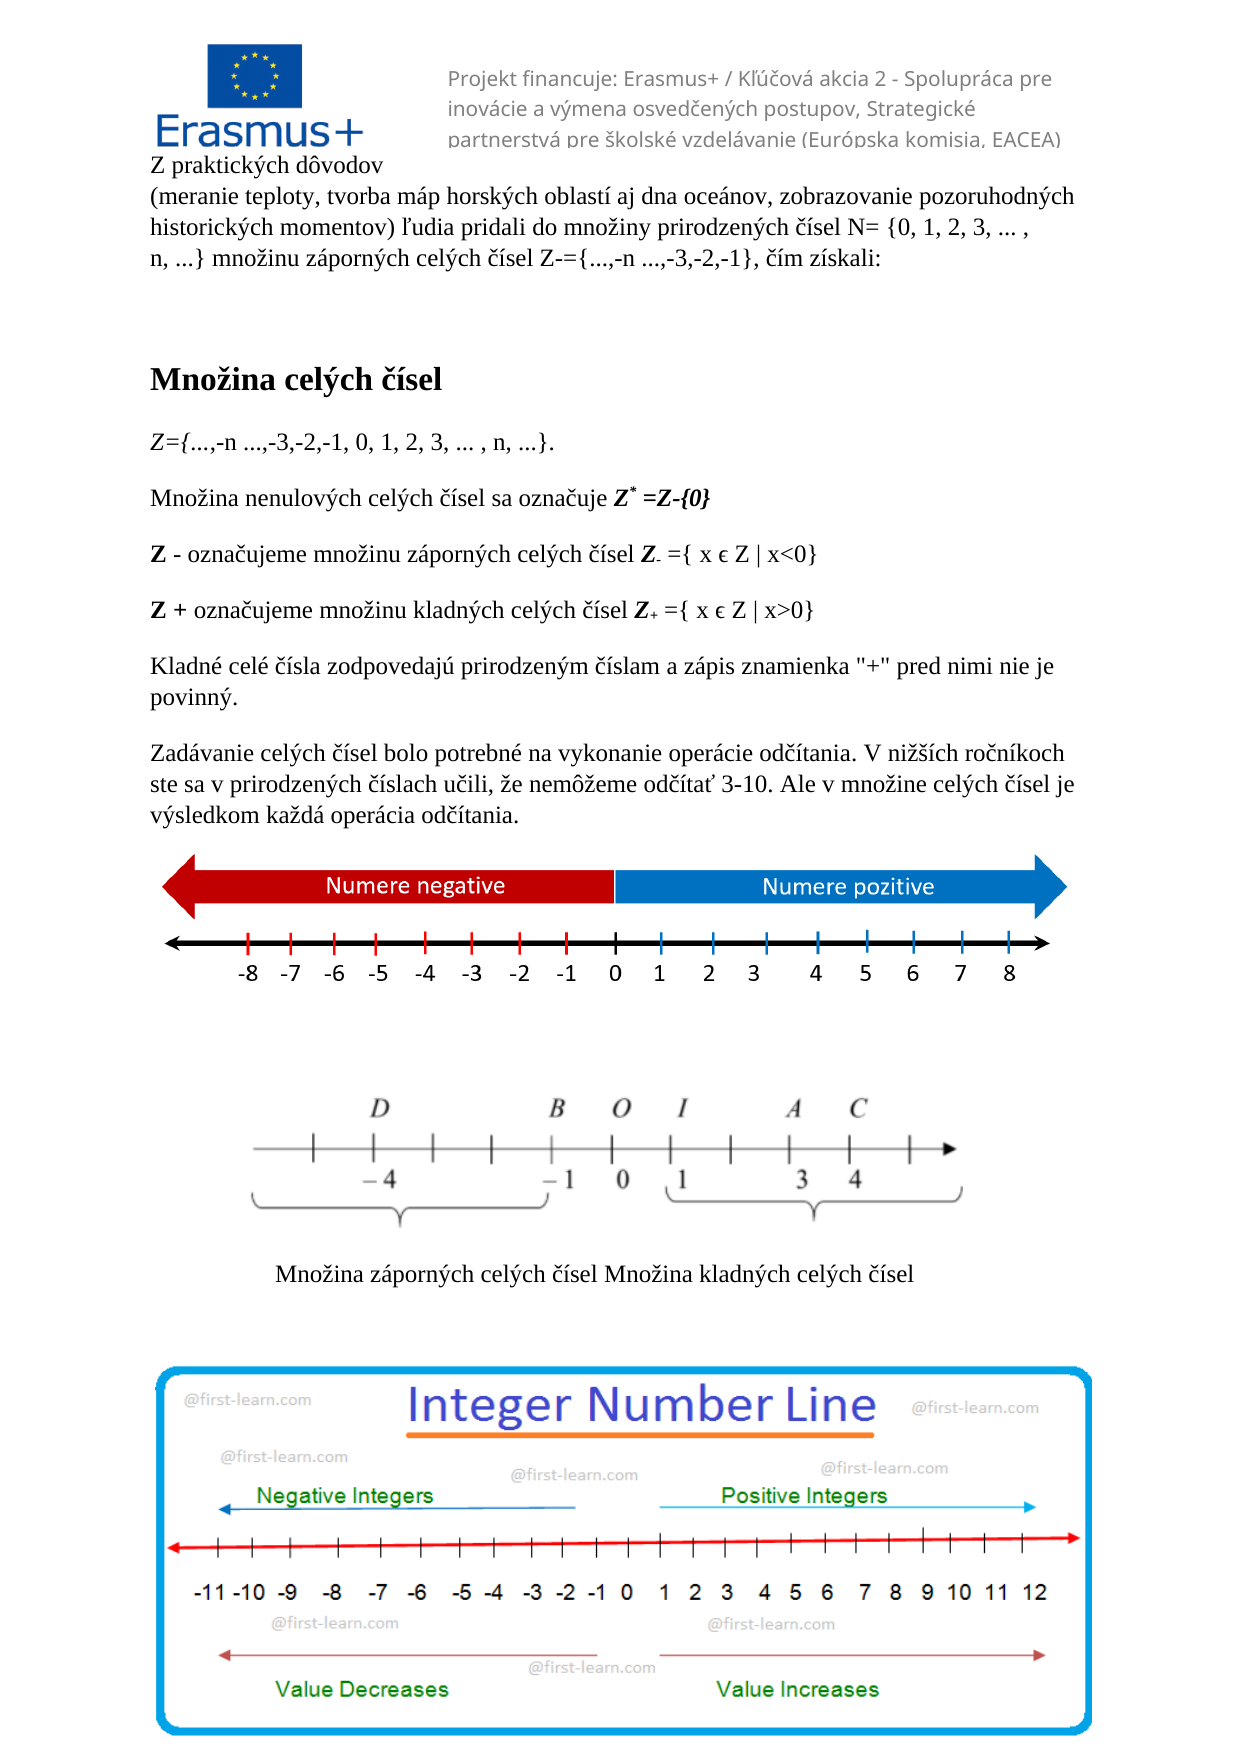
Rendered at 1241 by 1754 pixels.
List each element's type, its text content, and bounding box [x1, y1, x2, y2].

picture [155, 1363, 1092, 1386]
subtitle Množina celých čísel [150, 359, 1090, 398]
picture [155, 1391, 171, 1736]
picture [150, 831, 1091, 1011]
text Z={...,-n ...,-3,-2,-1, 0, 1, 2, 3, ... , n, ...}. [150, 427, 1090, 456]
text Kladné celé čísla zodpovedajú prirodzeným číslam a zápis znamienka "+" pred nimi nie je povinný. [150, 651, 1090, 711]
text Zadávanie celých čísel bolo potrebné na vykonanie operácie odčítania. V nižších ročníkoch ste sa v prirodzených číslach učili, že nemôžeme odčítať 3-10. Ale v množine celých čísel je výsledkom každá operácia odčítania. [150, 738, 1090, 831]
picture [1078, 1726, 1092, 1736]
picture [165, 1375, 1085, 1727]
picture [150, 1093, 1091, 1233]
text Z praktických dôvodov (meranie teploty, tvorba máp horských oblastí aj dna oceánov, zobrazovanie pozoruhodných historických momentov) ľudia pridali do množiny prirodzených čísel N= {0, 1, 2, 3, ... , n, ...} množinu záporných celých čísel Z-={...,-n ...,-3,-2,-1}, čím získali: [150, 150, 1090, 272]
text Z - označujeme množinu záporných celých čísel Z- ={ x ϵ Z | x<0} [150, 539, 1090, 568]
text Množina nenulových celých čísel sa označuje Z* =Z-{0} [150, 483, 1090, 512]
text Z + označujeme množinu kladných celých čísel Z+ ={ x ϵ Z | x>0} [150, 595, 1090, 624]
picture [150, 27, 366, 149]
text Množina záporných celých čísel Množina kladných celých čísel [150, 1259, 1090, 1288]
